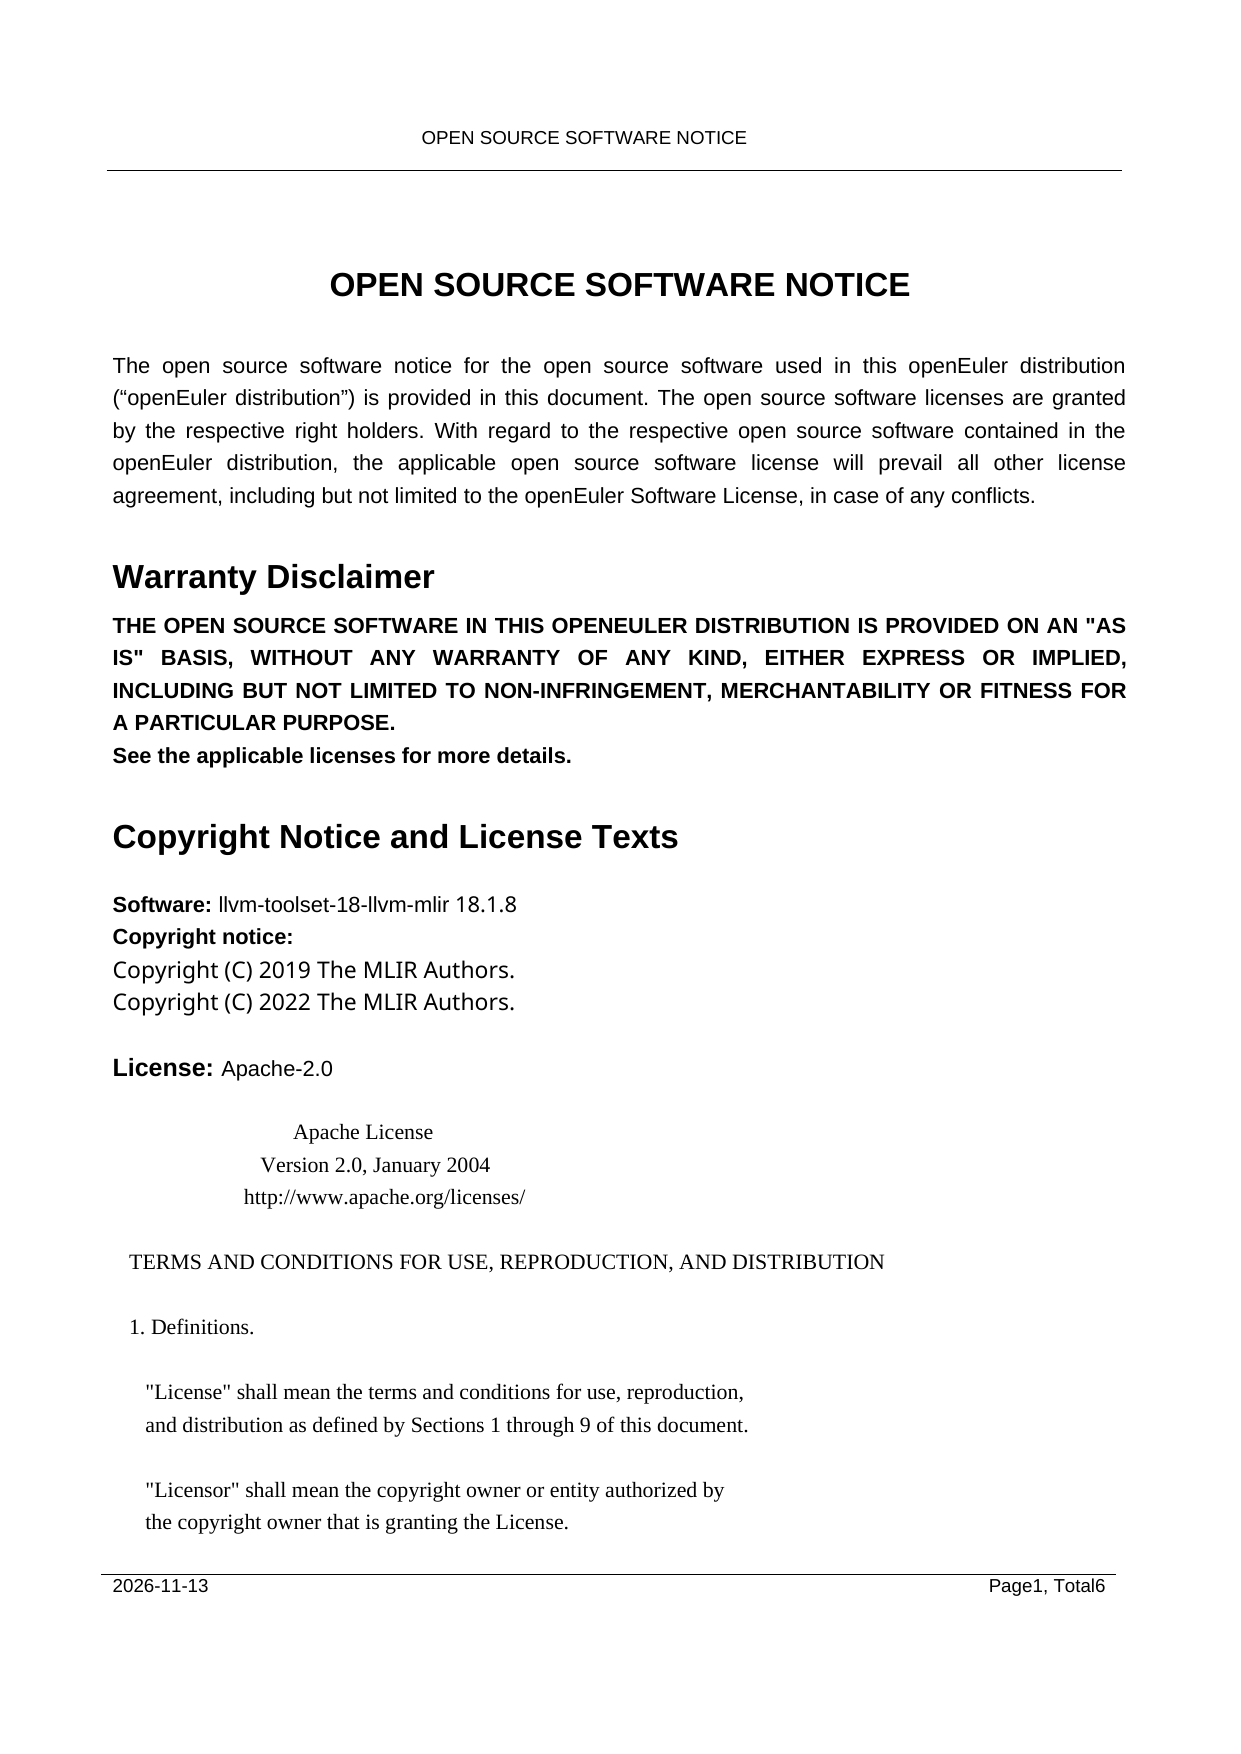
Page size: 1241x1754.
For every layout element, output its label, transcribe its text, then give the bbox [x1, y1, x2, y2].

text Software: llvm-toolset-18-llvm-mlir 18.1.8 [112, 888, 1128, 921]
text OPEN SOURCE SOFTWARE NOTICE [112, 251, 1128, 316]
text Copyright Notice and License Texts [112, 804, 1128, 869]
text Copyright (C) 2022 The MLIR Authors. [112, 986, 1128, 1018]
text Copyright (C) 2019 The MLIR Authors. [112, 953, 1128, 986]
text THE OPEN SOURCE SOFTWARE IN THIS OPENEULER DISTRIBUTION IS PROVIDED ON AN "AS IS" BASIS, WITHOUT ANY WARRANTY OF ANY KIND, EITHER EXPRESS OR IMPLIED, INCLUDING BUT NOT LIMITED TO NON-INFRINGEMENT, MERCHANTABILITY OR FITNESS FOR A PARTICULAR PURPOSE. See the applicable licenses for more details. [112, 609, 1128, 771]
text Copyright notice: [112, 921, 1128, 953]
text License: Apache-2.0 [112, 1051, 1128, 1083]
text The open source software notice for the open source software used in this openEuler distribution (“openEuler distribution”) is provided in this document. The open source software licenses are granted by the respective right holders. With regard to the respective open source software contained in the openEuler distribution, the applicable open source software license will prevail all other license agreement, including but not limited to the openEuler Software License, in case of any conflicts. [112, 349, 1128, 511]
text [112, 1083, 1128, 1538]
text Warranty Disclaimer [112, 544, 1128, 609]
